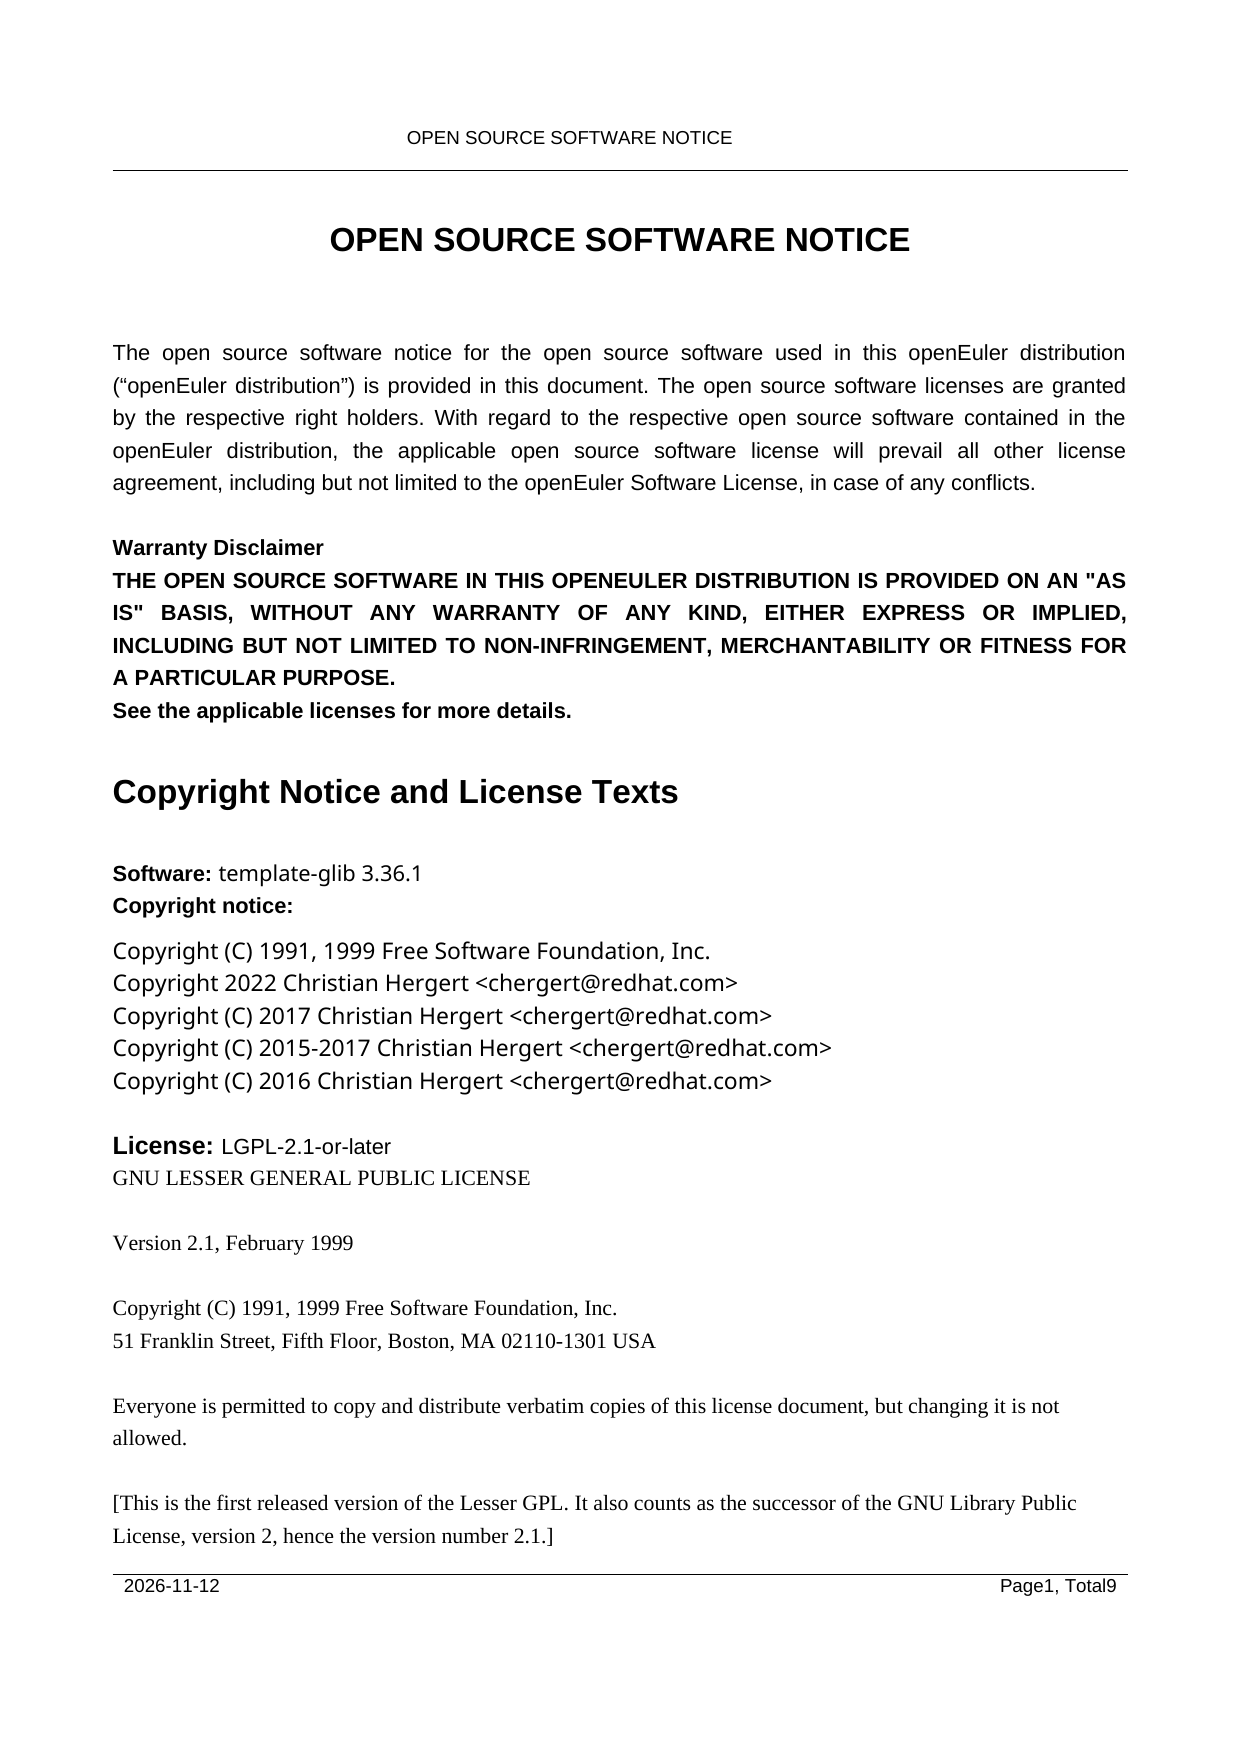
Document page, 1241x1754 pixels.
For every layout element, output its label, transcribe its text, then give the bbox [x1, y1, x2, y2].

text [This is the first released version of the Lesser GPL. It also counts as the successor of the GNU Library Public License, version 2, hence the version number 2.1.] [112, 1486, 1128, 1551]
text Copyright notice: [112, 889, 1128, 921]
title Software: template-glib 3.36.1 [112, 856, 1128, 889]
text Version 2.1, February 1999 [112, 1226, 1128, 1259]
text OPEN SOURCE SOFTWARE NOTICE [112, 206, 1128, 271]
text Copyright (C) 1991, 1999 Free Software Foundation, Inc. [112, 1291, 1128, 1324]
text License: LGPL-2.1-or-later [112, 1129, 1128, 1161]
text Everyone is permitted to copy and distribute verbatim copies of this license document, but changing it is not allowed. [112, 1389, 1128, 1454]
text The open source software notice for the open source software used in this openEuler distribution (“openEuler distribution”) is provided in this document. The open source software licenses are granted by the respective right holders. With regard to the respective open source software contained in the openEuler distribution, the applicable open source software license will prevail all other license agreement, including but not limited to the openEuler Software License, in case of any conflicts. [112, 336, 1128, 499]
text Copyright Notice and License Texts [112, 759, 1128, 824]
text THE OPEN SOURCE SOFTWARE IN THIS OPENEULER DISTRIBUTION IS PROVIDED ON AN "AS IS" BASIS, WITHOUT ANY WARRANTY OF ANY KIND, EITHER EXPRESS OR IMPLIED, INCLUDING BUT NOT LIMITED TO NON-INFRINGEMENT, MERCHANTABILITY OR FITNESS FOR A PARTICULAR PURPOSE. See the applicable licenses for more details. [112, 564, 1128, 726]
text GNU LESSER GENERAL PUBLIC LICENSE [112, 1161, 1128, 1194]
text Copyright (C) 1991, 1999 Free Software Foundation, Inc. Copyright 2022 Christian Hergert <chergert@redhat.com> Copyright (C) 2017 Christian Hergert <chergert@redhat.com> Copyright (C) 2015-2017 Christian Hergert <chergert@redhat.com> Copyright (C) 2016 Christian Hergert <chergert@redhat.com> [112, 934, 1128, 1129]
text Warranty Disclaimer [112, 531, 1128, 564]
text 51 Franklin Street, Fifth Floor, Boston, MA 02110-1301 USA [112, 1324, 1128, 1356]
